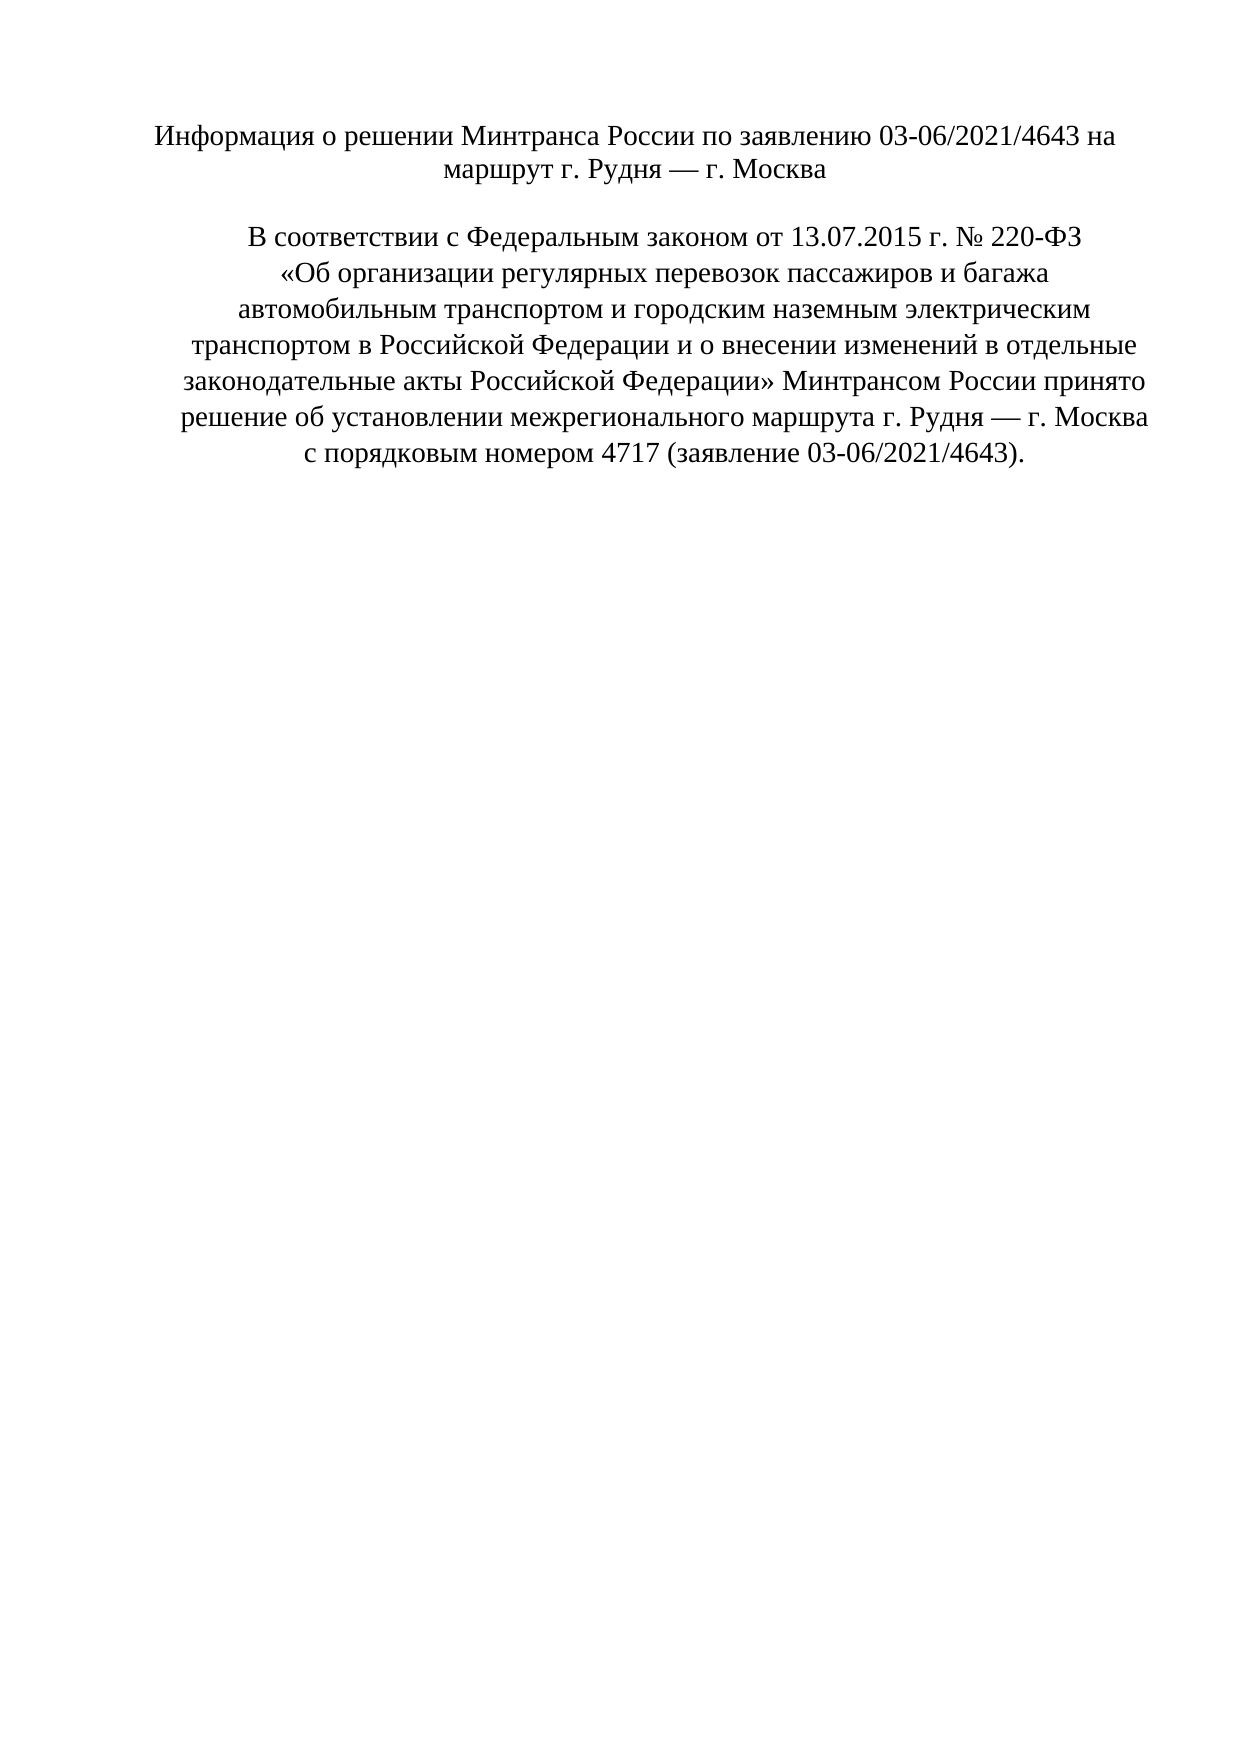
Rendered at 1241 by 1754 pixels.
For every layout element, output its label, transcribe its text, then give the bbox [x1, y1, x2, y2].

text Информация о решении Минтранса России по заявлению 03-06/2021/4643 на маршрут г. Рудня — г. Москва [118, 118, 1152, 185]
text В соответствии с Федеральным законом от 13.07.2015 г. № 220-ФЗ «Об организации регулярных перевозок пассажиров и багажа автомобильным транспортом и городским наземным электрическим транспортом в Российской Федерации и о внесении изменений в отдельные законодательные акты Российской Федерации» Минтрансом России принято решение об установлении межрегионального маршрута г. Рудня — г. Москва с порядковым номером 4717 (заявление 03-06/2021/4643). [177, 219, 1152, 469]
